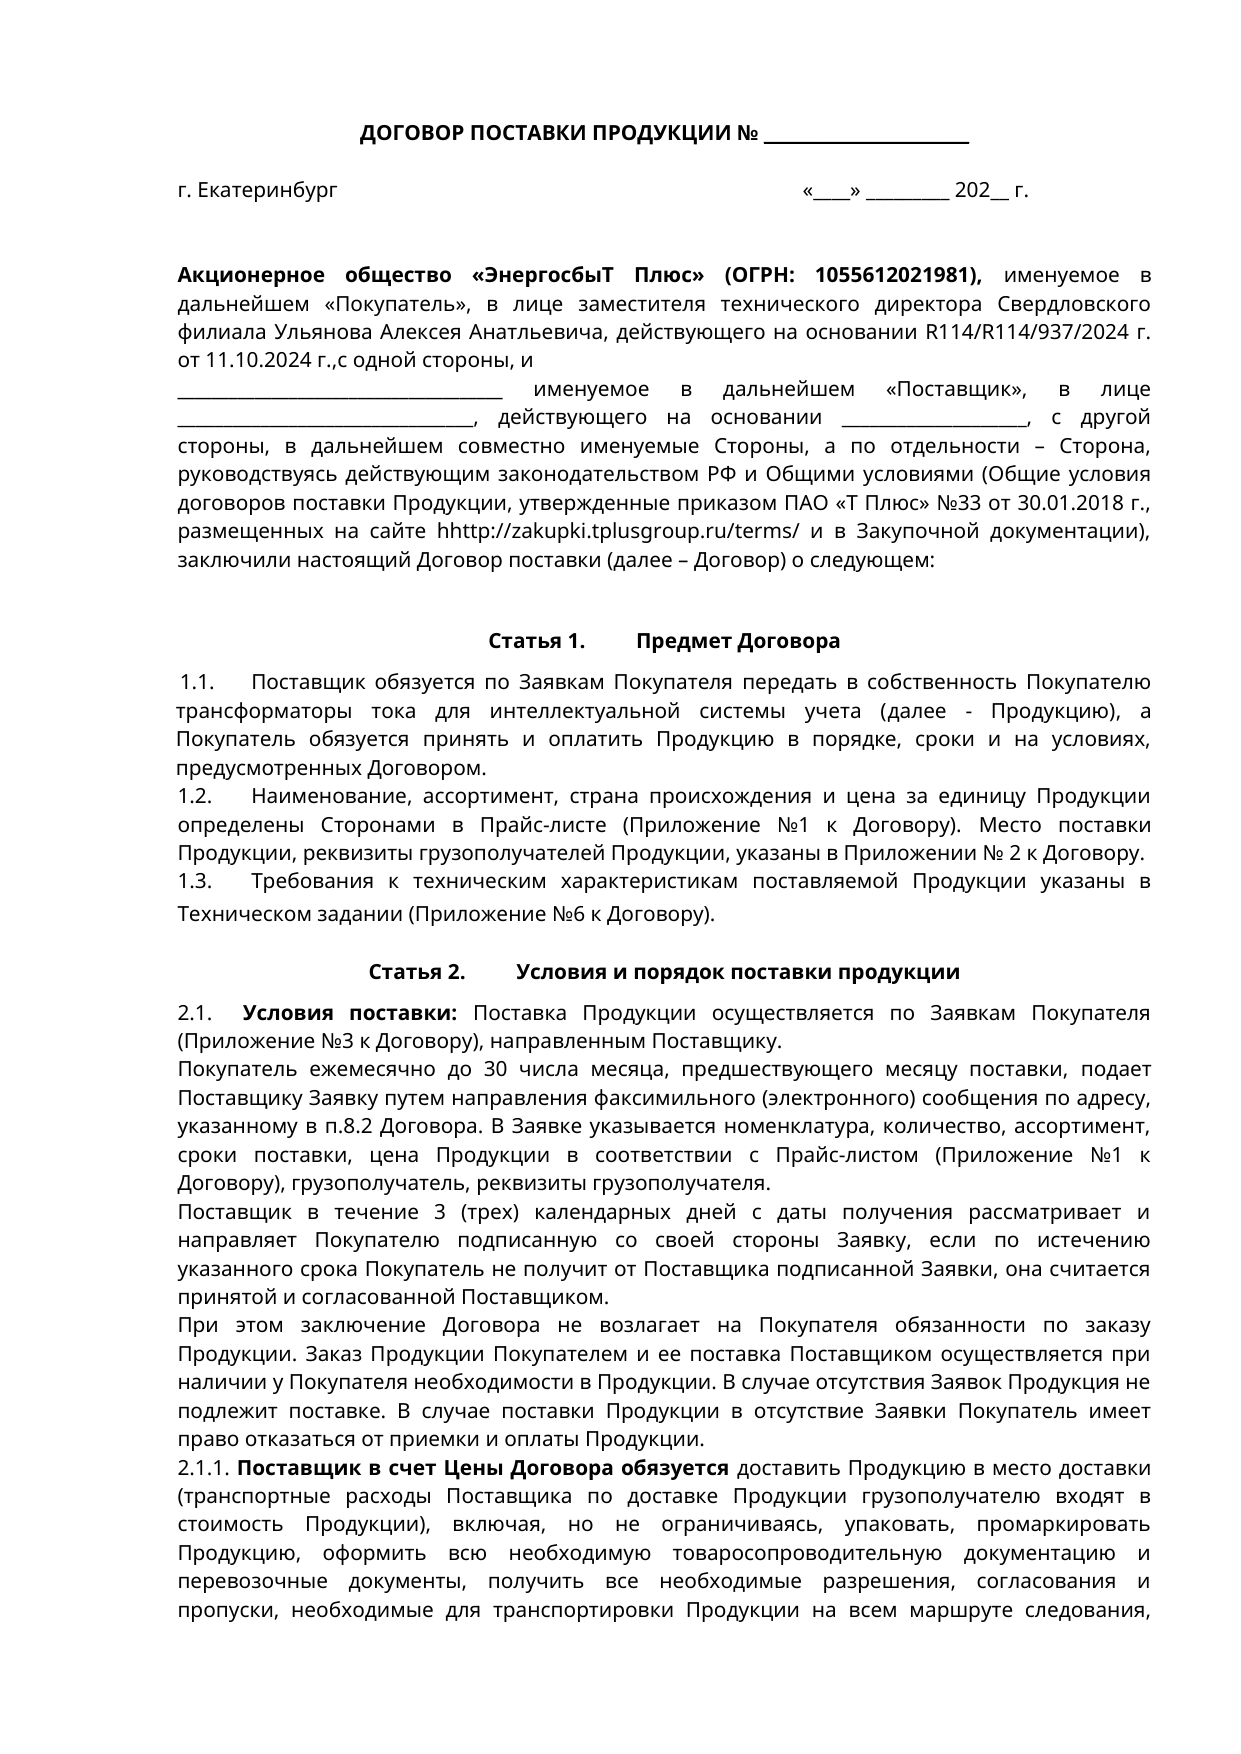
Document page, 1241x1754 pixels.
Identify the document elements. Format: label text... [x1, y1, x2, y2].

list Предмет Договора [177, 627, 1152, 655]
list Наименование, ассортимент, страна происхождения и цена за единицу Продукции определены Сторонами в Прайс-листе (Приложение №1 к Договору). Место поставки Продукции, реквизиты грузополучателей Продукции, указаны в Приложении № 2 к Договору. [177, 781, 1152, 867]
text Поставщик в течение 3 (трех) календарных дней с даты получения рассматривает и направляет Покупателю подписанную со своей стороны Заявку, если по истечению указанного срока Покупатель не получит от Поставщика подписанной Заявки, она считается принятой и согласованной Поставщиком. [177, 1197, 1152, 1311]
list Условия и порядок поставки продукции [177, 957, 1152, 985]
list Поставщик обязуется по Заявкам Покупателя передать в собственность Покупателю трансформаторы тока для интеллектуальной системы учета (далее - Продукцию), а Покупатель обязуется принять и оплатить Продукцию в порядке, сроки и на условиях, предусмотренных Договором. [176, 667, 1152, 781]
text ______________________________________ именуемое в дальнейшем «Поставщик», в лице ________________________________, действующего на основании ____________________, с другой стороны, в дальнейшем совместно именуемые Стороны, а по отдельности – Сторона, руководствуясь действующим законодательством РФ и Общими условиями (Общие условия договоров поставки Продукции, утвержденные приказом ПАО «Т Плюс» №33 от 30.01.2018 г., размещенных на сайте hhttp://zakupki.tplusgroup.ru/terms/ и в Закупочной документации), заключили настоящий Договор поставки (далее – Договор) о следующем: [177, 374, 1152, 573]
text ДОГОВОР ПОСТАВКИ ПРОДУКЦИИ № ________________________ [177, 118, 1152, 147]
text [177, 1453, 1152, 1623]
list 2.1. Условия поставки: Поставка Продукции осуществляется по Заявкам Покупателя (Приложение №3 к Договору), направленным Поставщику. [177, 998, 1152, 1054]
text Покупатель ежемесячно до 30 числа месяца, предшествующего месяцу поставки, подает Поставщику Заявку путем направления факсимильного (электронного) сообщения по адресу, указанному в п.8.2 Договора. В Заявке указывается номенклатура, количество, ассортимент, сроки поставки, цена Продукции в соответствии с Прайс-листом (Приложение №1 к Договору), грузополучатель, реквизиты грузополучателя. [177, 1054, 1152, 1197]
list Требования к техническим характеристикам поставляемой Продукции указаны в Техническом задании (Приложение №6 к Договору). [177, 867, 1152, 928]
text г. Екатеринбург «____» _________ 202__ г. [177, 175, 1152, 203]
text При этом заключение Договора не возлагает на Покупателя обязанности по заказу Продукции. Заказ Продукции Покупателем и ее поставка Поставщиком осуществляется при наличии у Покупателя необходимости в Продукции. В случае отсутствия Заявок Продукция не подлежит поставке. В случае поставки Продукции в отсутствие Заявки Покупатель имеет право отказаться от приемки и оплаты Продукции. [177, 1311, 1152, 1453]
text Акционерное общество «ЭнергосбыТ Плюс» (ОГРН: 1055612021981), именуемое в дальнейшем «Покупатель», в лице заместителя технического директора Свердловского филиала Ульянова Алексея Анатльевича, действующего на основании R114/R114/937/2024 г. от 11.10.2024 г.,с одной стороны, и [177, 260, 1152, 374]
